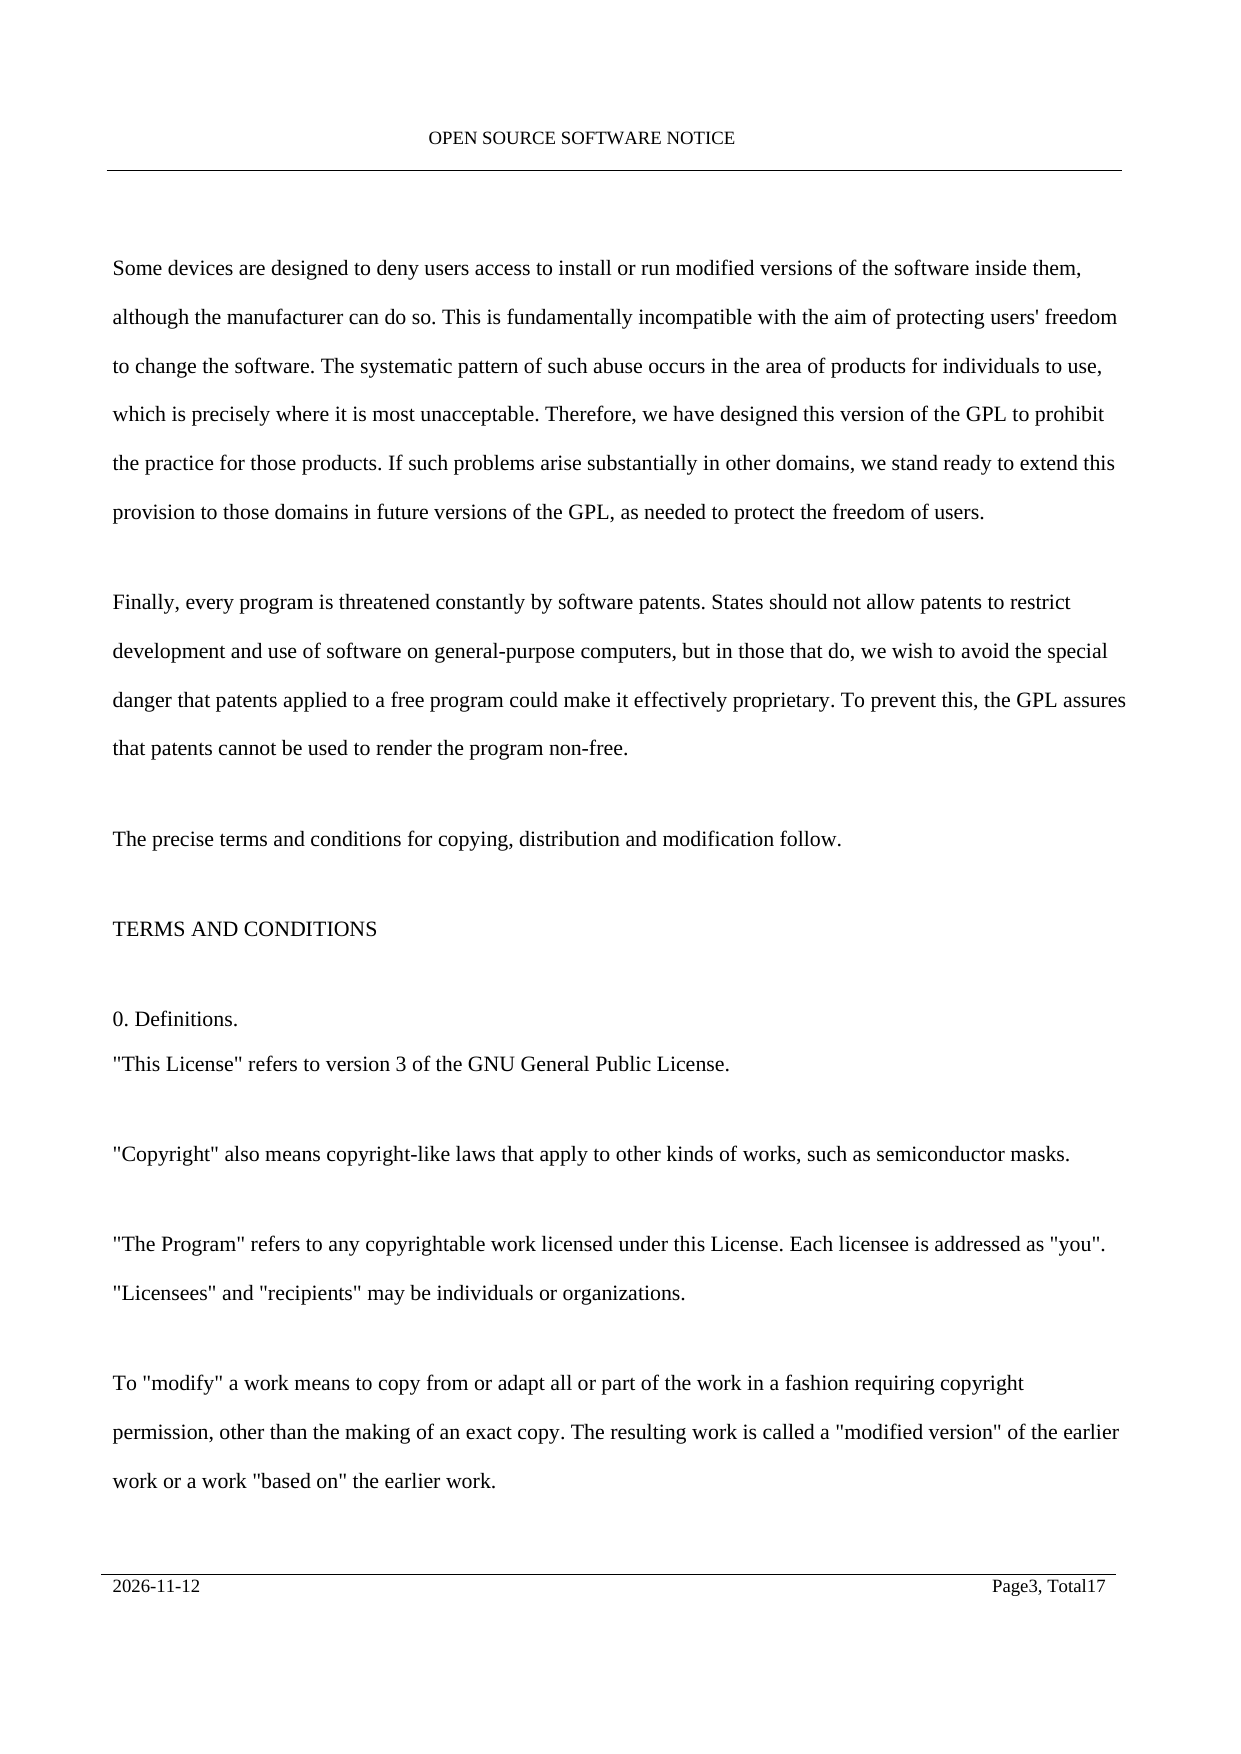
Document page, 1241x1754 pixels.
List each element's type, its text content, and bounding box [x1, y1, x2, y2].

text To "modify" a work means to copy from or adapt all or part of the work in a fashion requiring copyright permission, other than the making of an exact copy. The resulting work is called a "modified version" of the earlier work or a work "based on" the earlier work. [112, 1367, 1128, 1497]
text "This License" refers to version 3 of the GNU General Public License. [112, 1047, 1128, 1080]
text 0. Definitions. [112, 1002, 1128, 1035]
text "The Program" refers to any copyrightable work licensed under this License. Each licensee is addressed as "you". "Licensees" and "recipients" may be individuals or organizations. [112, 1228, 1128, 1309]
text Finally, every program is threatened constantly by software patents. States should not allow patents to restrict development and use of software on general-purpose computers, but in those that do, we wish to avoid the special danger that patents applied to a free program could make it effectively proprietary. To prevent this, the GPL assures that patents cannot be used to render the program non-free. [112, 585, 1128, 764]
text Some devices are designed to deny users access to install or run modified versions of the software inside them, although the manufacturer can do so. This is fundamentally incompatible with the aim of protecting users' freedom to change the software. The systematic pattern of such abuse occurs in the area of products for individuals to use, which is precisely where it is most unacceptable. Therefore, we have designed this version of the GPL to prohibit the practice for those products. If such problems arise substantially in other domains, we stand ready to extend this provision to those domains in future versions of the GPL, as needed to protect the freedom of users. [112, 251, 1128, 528]
text "Copyright" also means copyright-like laws that apply to other kinds of works, such as semiconductor masks. [112, 1138, 1128, 1170]
text The precise terms and conditions for copying, distribution and modification follow. [112, 822, 1128, 854]
text TERMS AND CONDITIONS [112, 912, 1128, 944]
